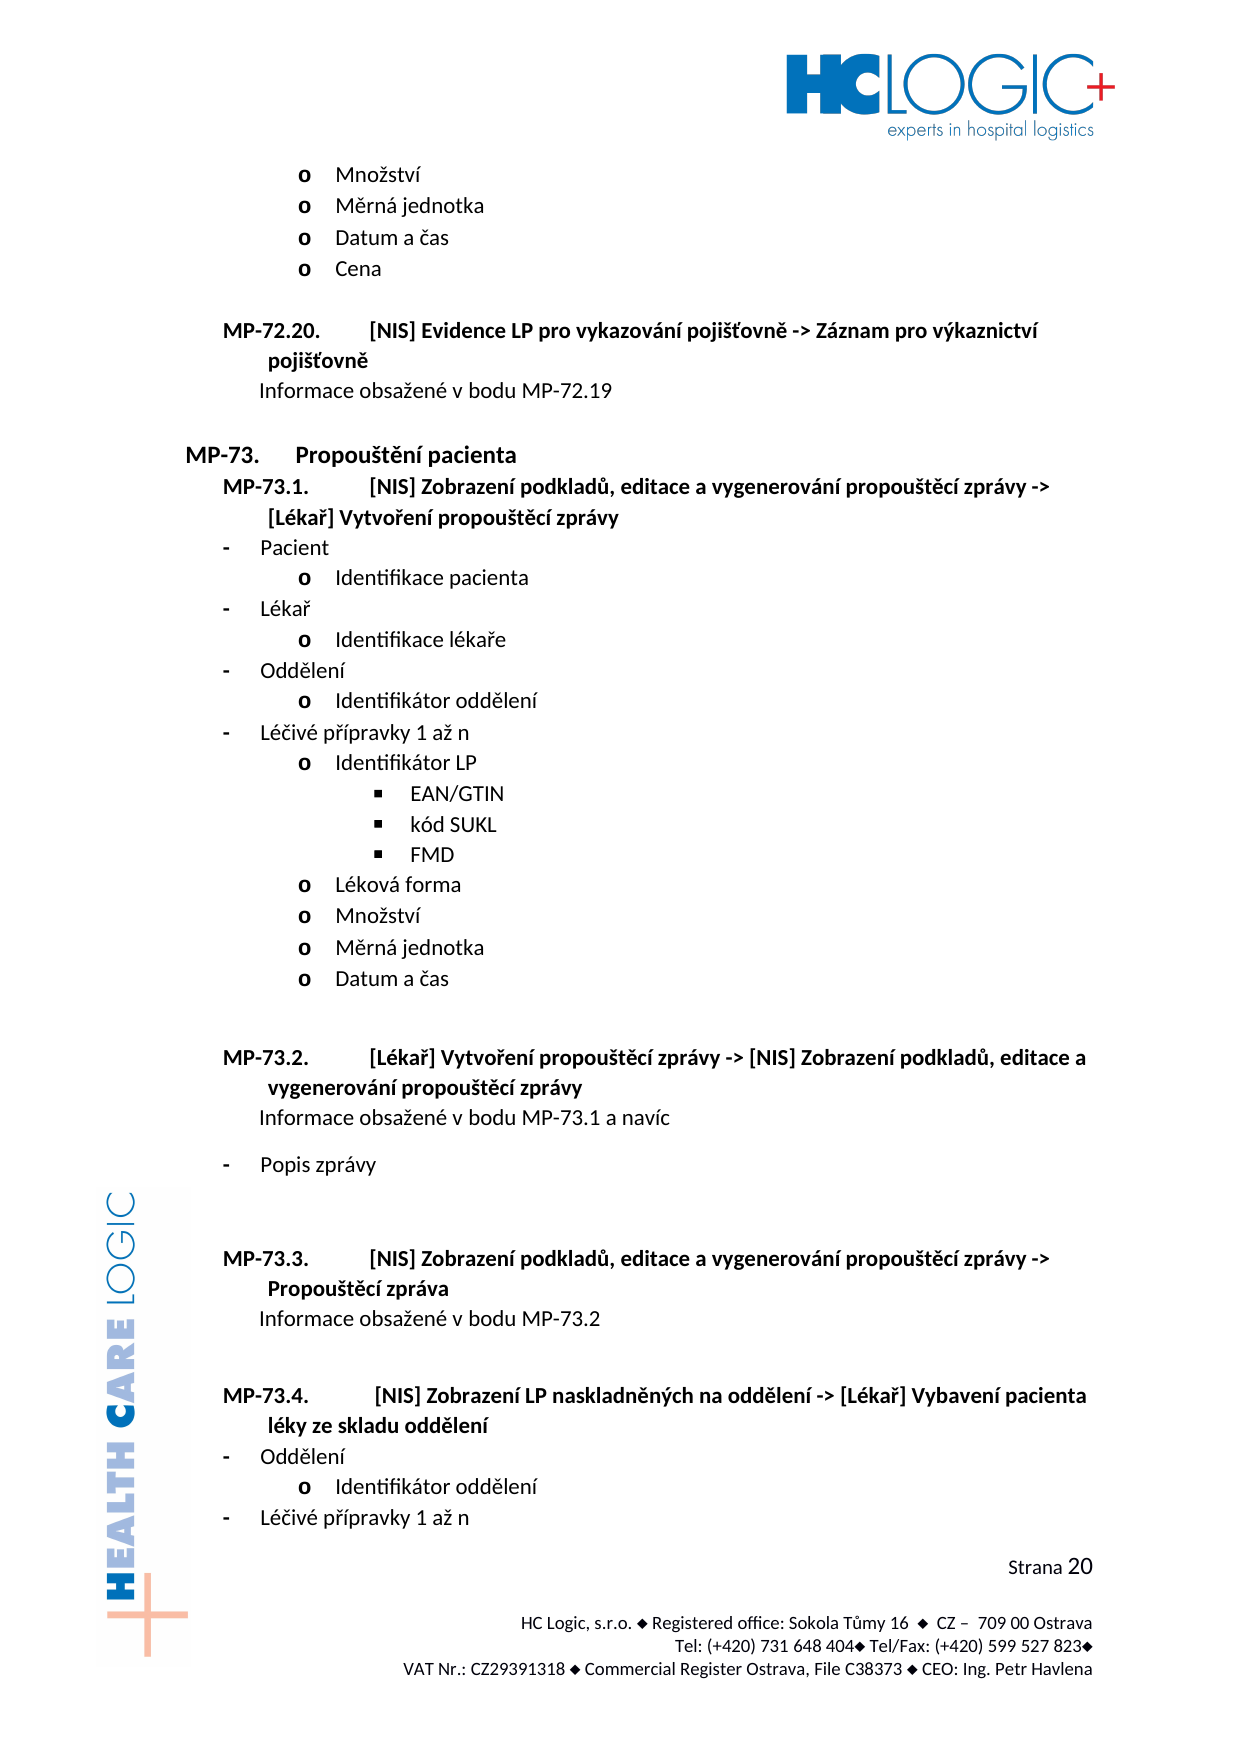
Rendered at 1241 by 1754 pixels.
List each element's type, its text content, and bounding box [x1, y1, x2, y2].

list [Lékař] Vytvoření propouštěcí zprávy -> [NIS] Zobrazení podkladů, editace a vygenerování propouštěcí zprávy [223, 1043, 1093, 1101]
list Datum a čas [298, 223, 1093, 252]
list kód SUKL [373, 810, 1093, 838]
list [NIS] Zobrazení LP naskladněných na oddělení -> [Lékař] Vybavení pacienta léky ze skladu oddělení [223, 1381, 1093, 1439]
list Popis zprávy [223, 1150, 1093, 1178]
list Identifikátor oddělení [298, 686, 1093, 716]
picture [755, 39, 1131, 152]
list [NIS] Evidence LP pro vykazování pojišťovně -> Záznam pro výkaznictví pojišťovně [223, 316, 1093, 374]
text Informace obsažené v bodu MP-72.19 [259, 376, 1093, 404]
list Identifikátor oddělení [298, 1472, 1093, 1501]
list Identifikace pacienta [298, 563, 1093, 592]
text Informace obsažené v bodu MP-73.2 [259, 1304, 1093, 1332]
list Oddělení [223, 656, 1093, 684]
list Měrná jednotka [298, 191, 1093, 221]
list Léčivé přípravky 1 až n [223, 718, 1093, 746]
list Množství [298, 160, 1093, 189]
picture [96, 1187, 192, 1667]
list Propouštění pacienta [185, 439, 1093, 470]
list Cena [298, 254, 1093, 283]
text Informace obsažené v bodu MP-73.1 a navíc [185, 1103, 1093, 1131]
list Oddělení [223, 1442, 1093, 1470]
list Měrná jednotka [298, 933, 1093, 962]
list [NIS] Zobrazení podkladů, editace a vygenerování propouštěcí zprávy -> [Lékař] Vytvoření propouštěcí zprávy [223, 472, 1093, 531]
list Množství [298, 902, 1093, 931]
list Léková forma [298, 870, 1093, 899]
list [NIS] Zobrazení podkladů, editace a vygenerování propouštěcí zprávy -> Propouštěcí zpráva [223, 1244, 1093, 1302]
list Pacient [223, 533, 1093, 561]
list Identifikace lékaře [298, 625, 1093, 654]
list Datum a čas [298, 964, 1093, 994]
list EAN/GTIN [373, 779, 1093, 807]
list FMD [373, 840, 1093, 868]
list Lékař [223, 594, 1093, 622]
list Léčivé přípravky 1 až n [223, 1503, 1093, 1531]
list Identifikátor LP [298, 748, 1093, 777]
